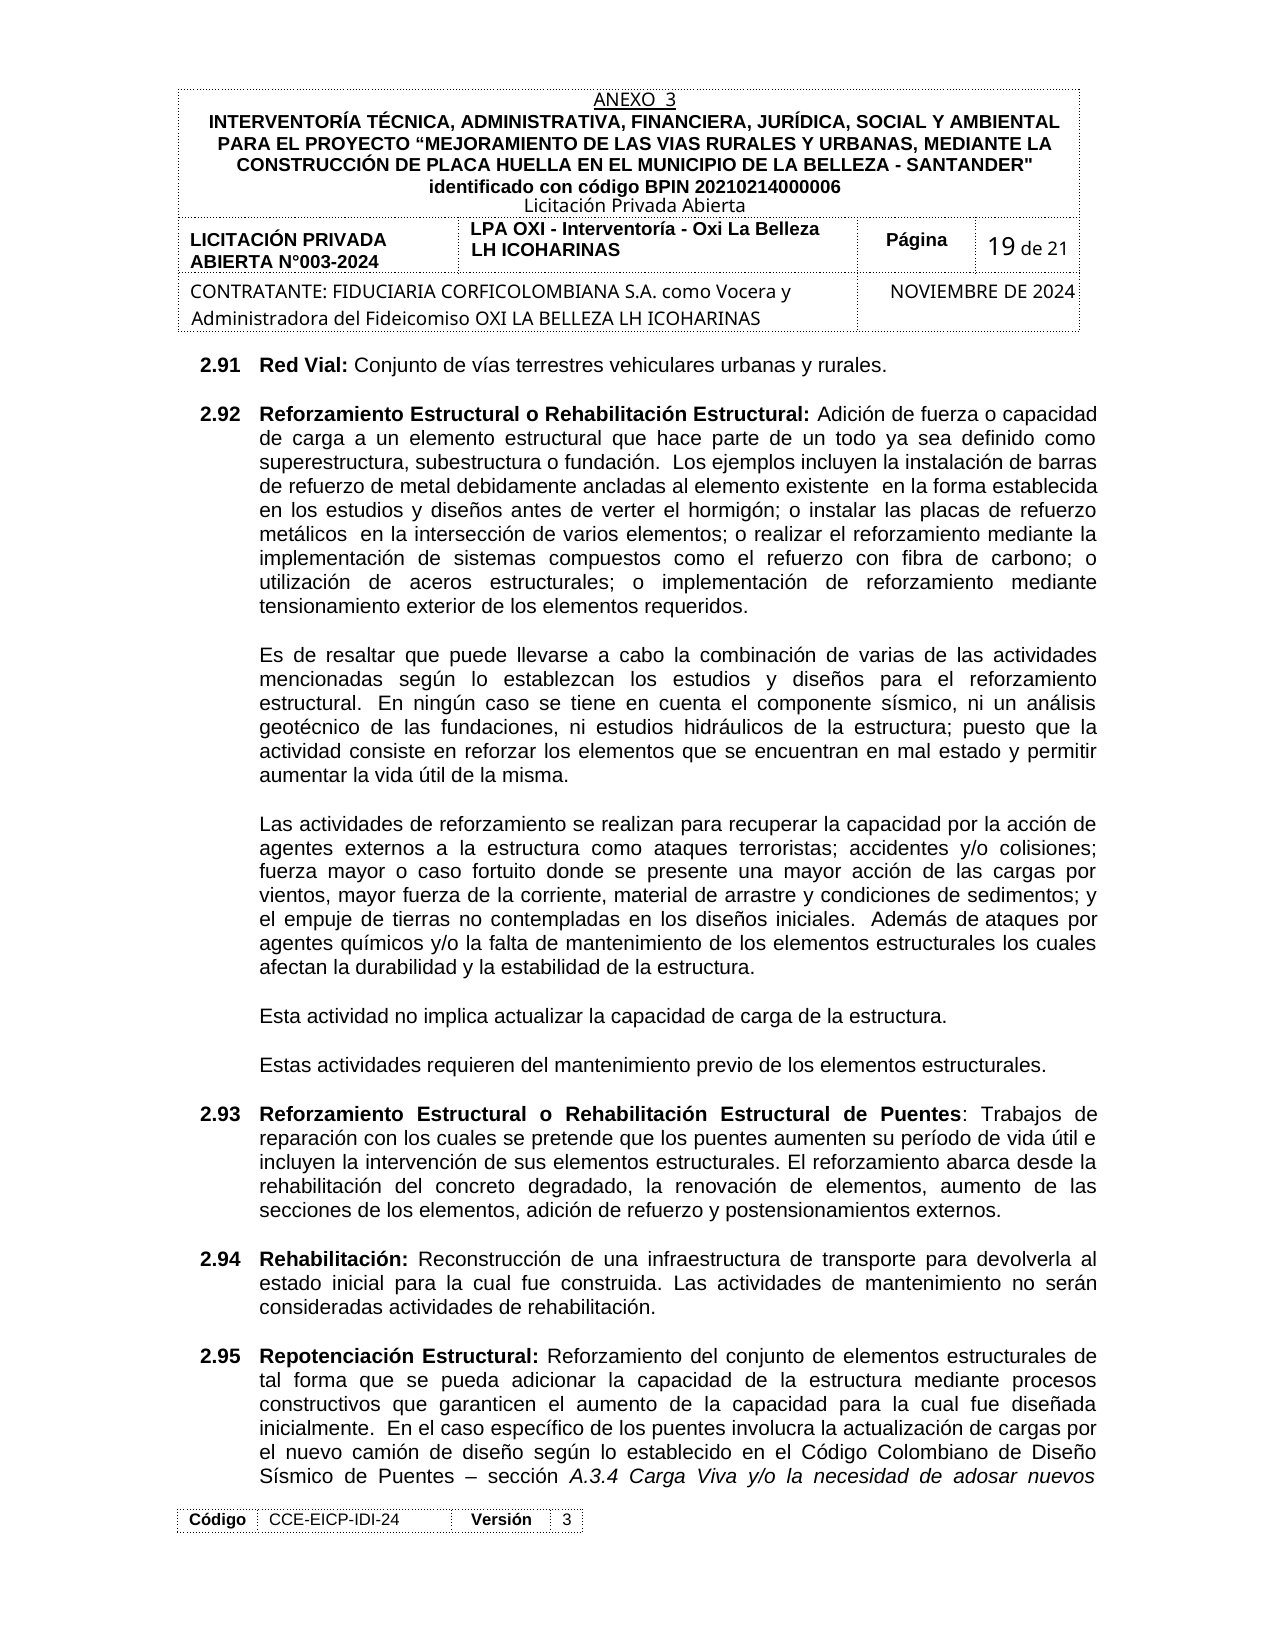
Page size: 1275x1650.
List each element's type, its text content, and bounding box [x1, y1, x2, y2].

text Es de resaltar que puede llevarse a cabo la combinación de varias de las actividades mencionadas según lo establezcan los estudios y diseños para el reforzamiento estructural. En ningún caso se tiene en cuenta el componente sísmico, ni un análisis geotécnico de las fundaciones, ni estudios hidráulicos de la estructura; puesto que la actividad consiste en reforzar los elementos que se encuentran en mal estado y permitir aumentar la vida útil de la misma. [259, 643, 1098, 786]
list Rehabilitación: Reconstrucción de una infraestructura de transporte para devolverla al estado inicial para la cual fue construida. Las actividades de mantenimiento no serán consideradas actividades de rehabilitación. [200, 1247, 1098, 1319]
list Reforzamiento Estructural o Rehabilitación Estructural: Adición de fuerza o capacidad de carga a un elemento estructural que hace parte de un todo ya sea definido como superestructura, subestructura o fundación. Los ejemplos incluyen la instalación de barras de refuerzo de metal debidamente ancladas al elemento existente en la forma establecida en los estudios y diseños antes de verter el hormigón; o instalar las placas de refuerzo metálicos en la intersección de varios elementos; o realizar el reforzamiento mediante la implementación de sistemas compuestos como el refuerzo con fibra de carbono; o utilización de aceros estructurales; o implementación de reforzamiento mediante tensionamiento exterior de los elementos requeridos. [200, 402, 1098, 618]
list Red Vial: Conjunto de vías terrestres vehiculares urbanas y rurales. [200, 353, 1098, 377]
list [200, 1344, 1098, 1487]
text Esta actividad no implica actualizar la capacidad de carga de la estructura. [259, 1004, 1098, 1028]
text Estas actividades requieren del mantenimiento previo de los elementos estructurales. [259, 1053, 1098, 1077]
list Reforzamiento Estructural o Rehabilitación Estructural de Puentes: Trabajos de reparación con los cuales se pretende que los puentes aumenten su período de vida útil e incluyen la intervención de sus elementos estructurales. El reforzamiento abarca desde la rehabilitación del concreto degradado, la renovación de elementos, aumento de las secciones de los elementos, adición de refuerzo y postensionamientos externos. [200, 1102, 1098, 1222]
text Las actividades de reforzamiento se realizan para recuperar la capacidad por la acción de agentes externos a la estructura como ataques terroristas; accidentes y/o colisiones; fuerza mayor o caso fortuito donde se presente una mayor acción de las cargas por vientos, mayor fuerza de la corriente, material de arrastre y condiciones de sedimentos; y el empuje de tierras no contempladas en los diseños iniciales. Además de ataques por agentes químicos y/o la falta de mantenimiento de los elementos estructurales los cuales afectan la durabilidad y la estabilidad de la estructura. [259, 811, 1098, 979]
